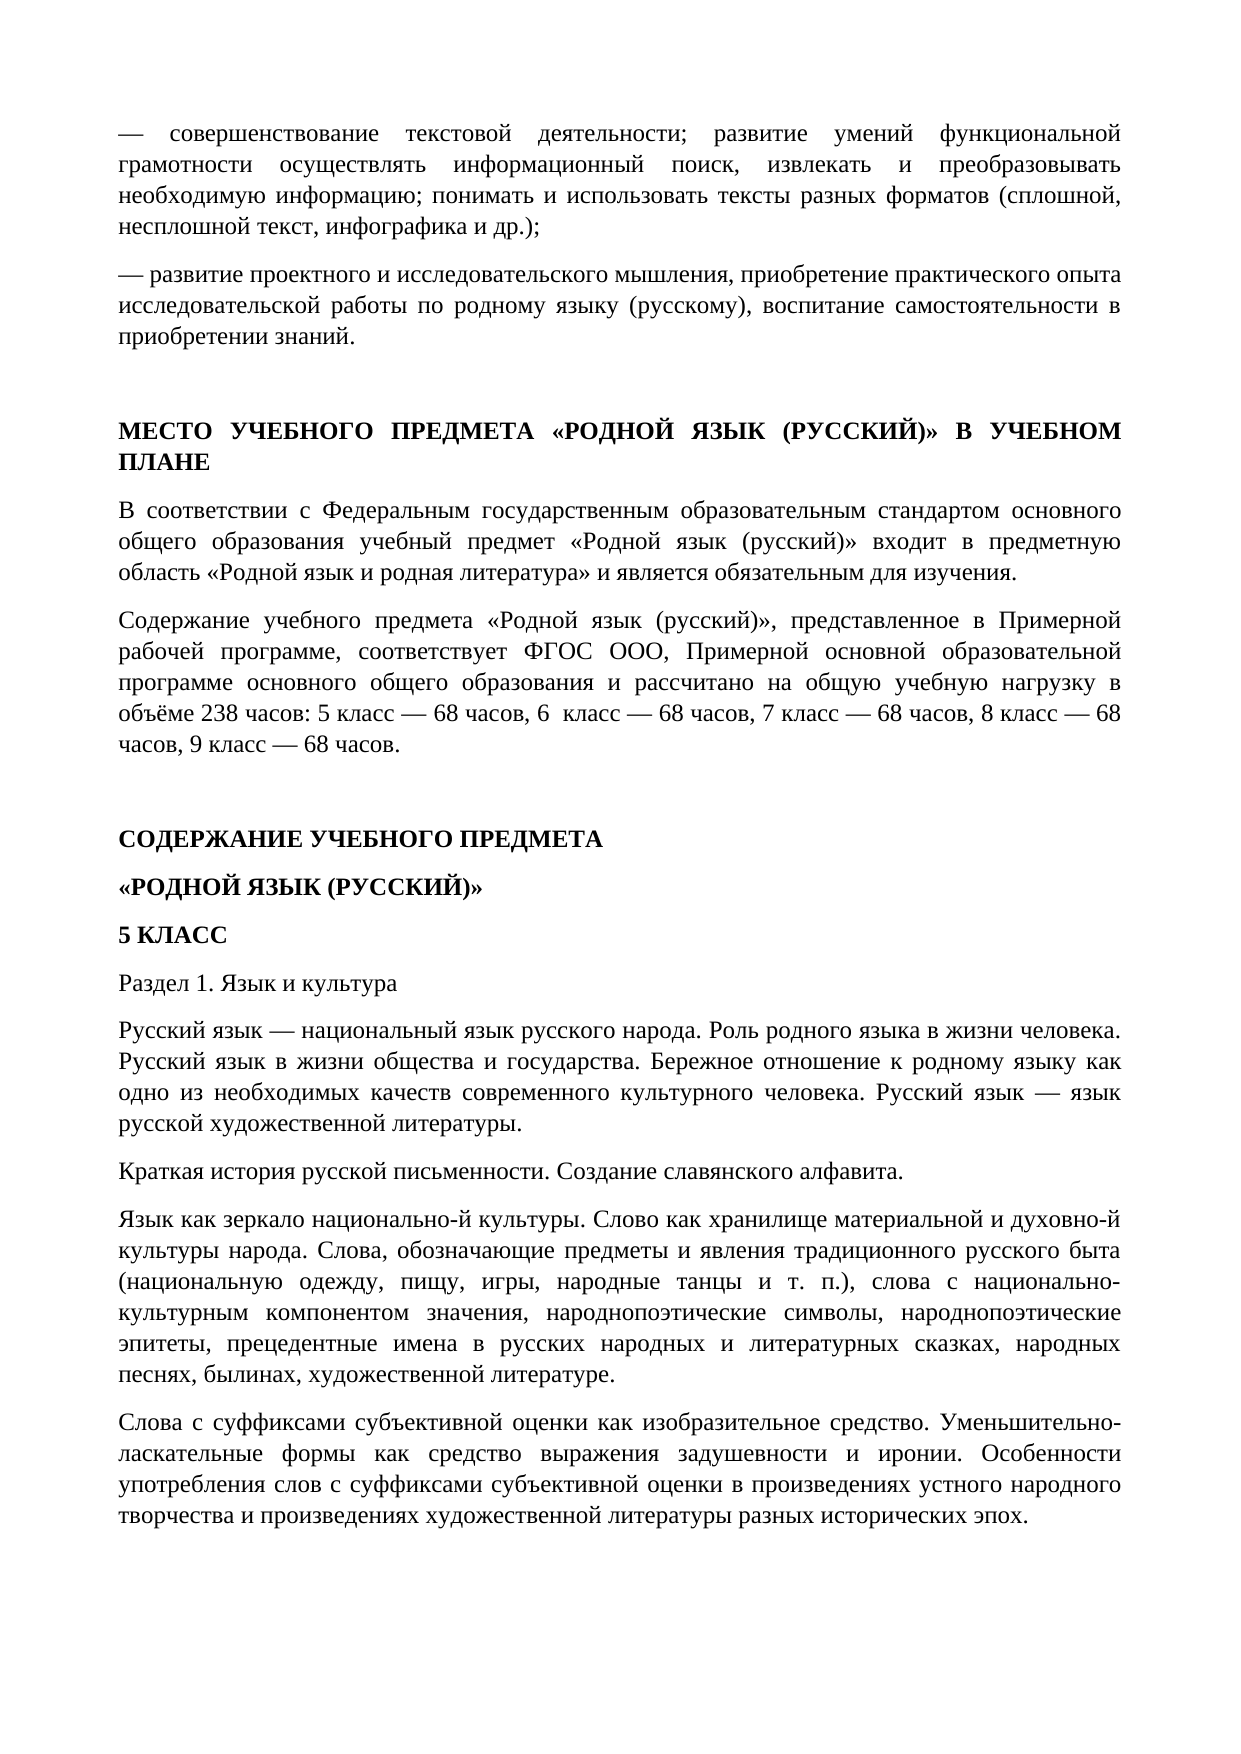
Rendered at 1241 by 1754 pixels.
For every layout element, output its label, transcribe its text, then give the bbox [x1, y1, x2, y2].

text Язык как зеркало национально-й культуры. Слово как хранилище материальной и духовно-й культуры народа. Слова, обозначающие предметы и явления традиционного русского быта (национальную одежду, пищу, игры, народные танцы и т. п.), слова с национально-культурным компонентом значения, народнопоэтические символы, народнопоэтические эпитеты, прецедентные имена в русских народных и литературных сказках, народных песнях, былинах, художественной литературе. [118, 1204, 1122, 1388]
text Раздел 1. Язык и культура [118, 968, 1122, 996]
text 5 КЛАСС [118, 920, 1122, 949]
text В соответствии с Федеральным государственным образовательным стандартом основного общего образования учебный предмет «Родной язык (русский)» входит в предметную область «Родной язык и родная литература» и является обязательным для изучения. [118, 495, 1122, 586]
text Слова с суффиксами субъективной оценки как изобразительное средство. Уменьшительно-ласкательные формы как средство выражения задушевности и иронии. Особенности употребления слов с суффиксами субъективной оценки в произведениях устного народного творчества и произведениях художественной литературы разных исторических эпох. [118, 1407, 1122, 1529]
text «РОДНОЙ ЯЗЫК (РУССКИЙ)» [118, 872, 1122, 901]
text — совершенствование текстовой деятельности; развитие умений функциональной грамотности осуществлять информационный поиск, извлекать и преобразовывать необходимую информацию; понимать и использовать тексты разных форматов (сплошной, несплошной текст, инфографика и др.); [118, 118, 1122, 240]
text Русский язык — национальный язык русского народа. Роль родного языка в жизни человека. Русский язык в жизни общества и государства. Бережное отношение к родному языку как одно из необходимых качеств современного культурного человека. Русский язык — язык русской художественной литературы. [118, 1015, 1122, 1137]
text МЕСТО УЧЕБНОГО ПРЕДМЕТА «РОДНОЙ ЯЗЫК (РУССКИЙ)» В УЧЕБНОМ ПЛАНЕ [118, 416, 1122, 476]
text Содержание учебного предмета «Родной язык (русский)», представленное в Примерной рабочей программе, соответствует ФГОС ООО, Примерной основной образовательной программе основного общего образования и рассчитано на общую учебную нагрузку в объёме 238 часов: 5 класс — 68 часов, 6 класс — 68 часов, 7 класс — 68 часов, 8 класс — 68 часов, 9 класс — 68 часов. [118, 605, 1122, 758]
text — развитие проектного и исследовательского мышления, приобретение практического опыта исследовательской работы по родному языку (русскому), воспитание самостоятельности в приобретении знаний. [118, 259, 1122, 350]
text Краткая история русской письменности. Создание славянского алфавита. [118, 1156, 1122, 1185]
text СОДЕРЖАНИЕ УЧЕБНОГО ПРЕДМЕТА [118, 824, 1122, 853]
